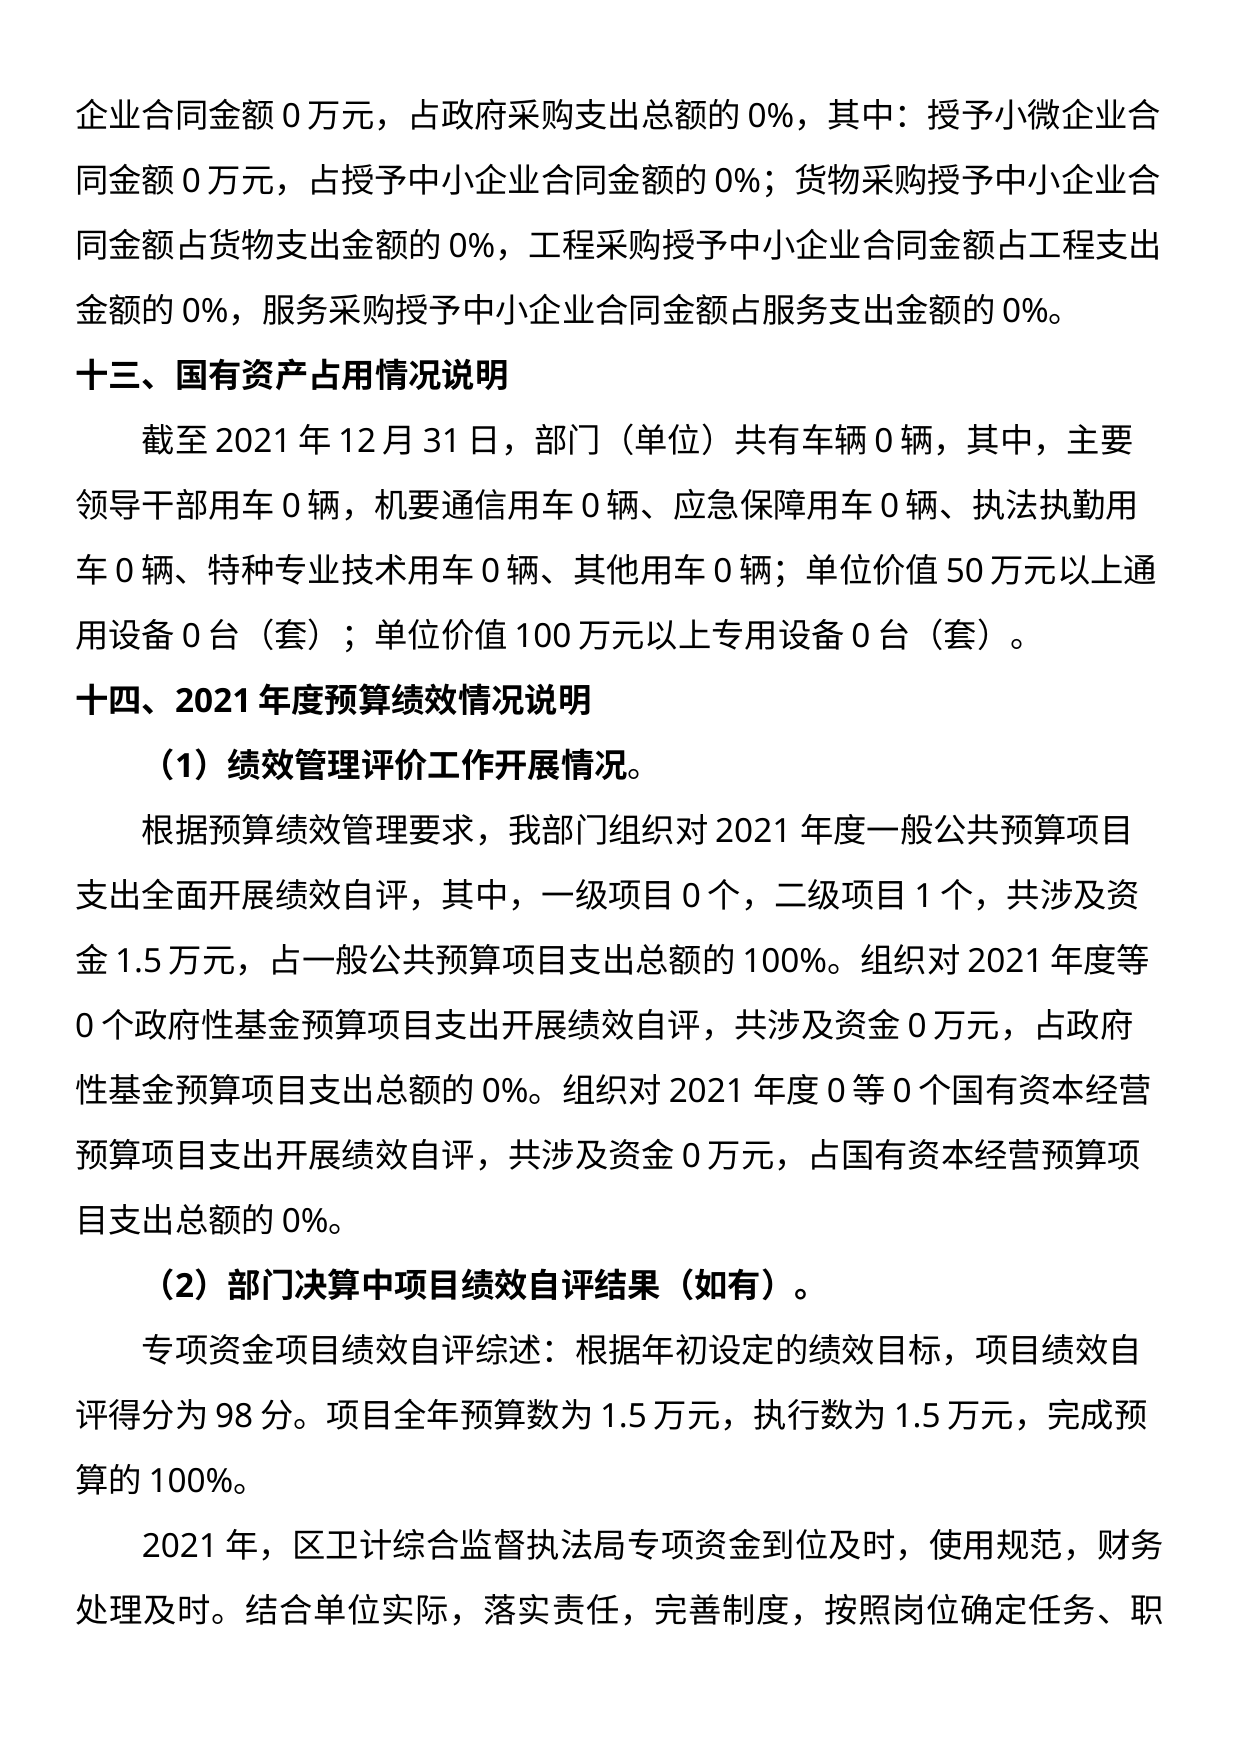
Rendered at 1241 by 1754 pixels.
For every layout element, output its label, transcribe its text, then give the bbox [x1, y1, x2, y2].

text 专项资金项目绩效自评综述：根据年初设定的绩效目标，项目绩效自评得分为98分。项目全年预算数为1.5万元，执行数为1.5万元，完成预算的100%。 [75, 1316, 1165, 1511]
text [75, 81, 1165, 341]
text （1）绩效管理评价工作开展情况。 [75, 731, 1165, 796]
text 十三、国有资产占用情况说明 [75, 341, 1165, 406]
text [75, 1511, 1165, 1641]
text 根据预算绩效管理要求，我部门组织对2021 年度一般公共预算项目支出全面开展绩效自评，其中，一级项目0个，二级项目1个，共涉及资金1.5万元，占一般公共预算项目支出总额的100%。组织对2021年度等0个政府性基金预算项目支出开展绩效自评，共涉及资金0万元，占政府性基金预算项目支出总额的0%。组织对2021 年度0等0个国有资本经营预算项目支出开展绩效自评，共涉及资金0万元，占国有资本经营预算项目支出总额的0%。 [75, 796, 1165, 1251]
text 十四、2021年度预算绩效情况说明 [75, 666, 1165, 731]
text （2）部门决算中项目绩效自评结果（如有）。 [75, 1251, 1165, 1316]
text 截至2021年12月31日，部门（单位）共有车辆0辆，其中，主要领导干部用车0辆，机要通信用车0辆、应急保障用车0辆、执法执勤用车0辆、特种专业技术用车0辆、其他用车0辆；单位价值50万元以上通用设备0台（套）；单位价值100万元以上专用设备0台（套）。 [75, 406, 1165, 666]
